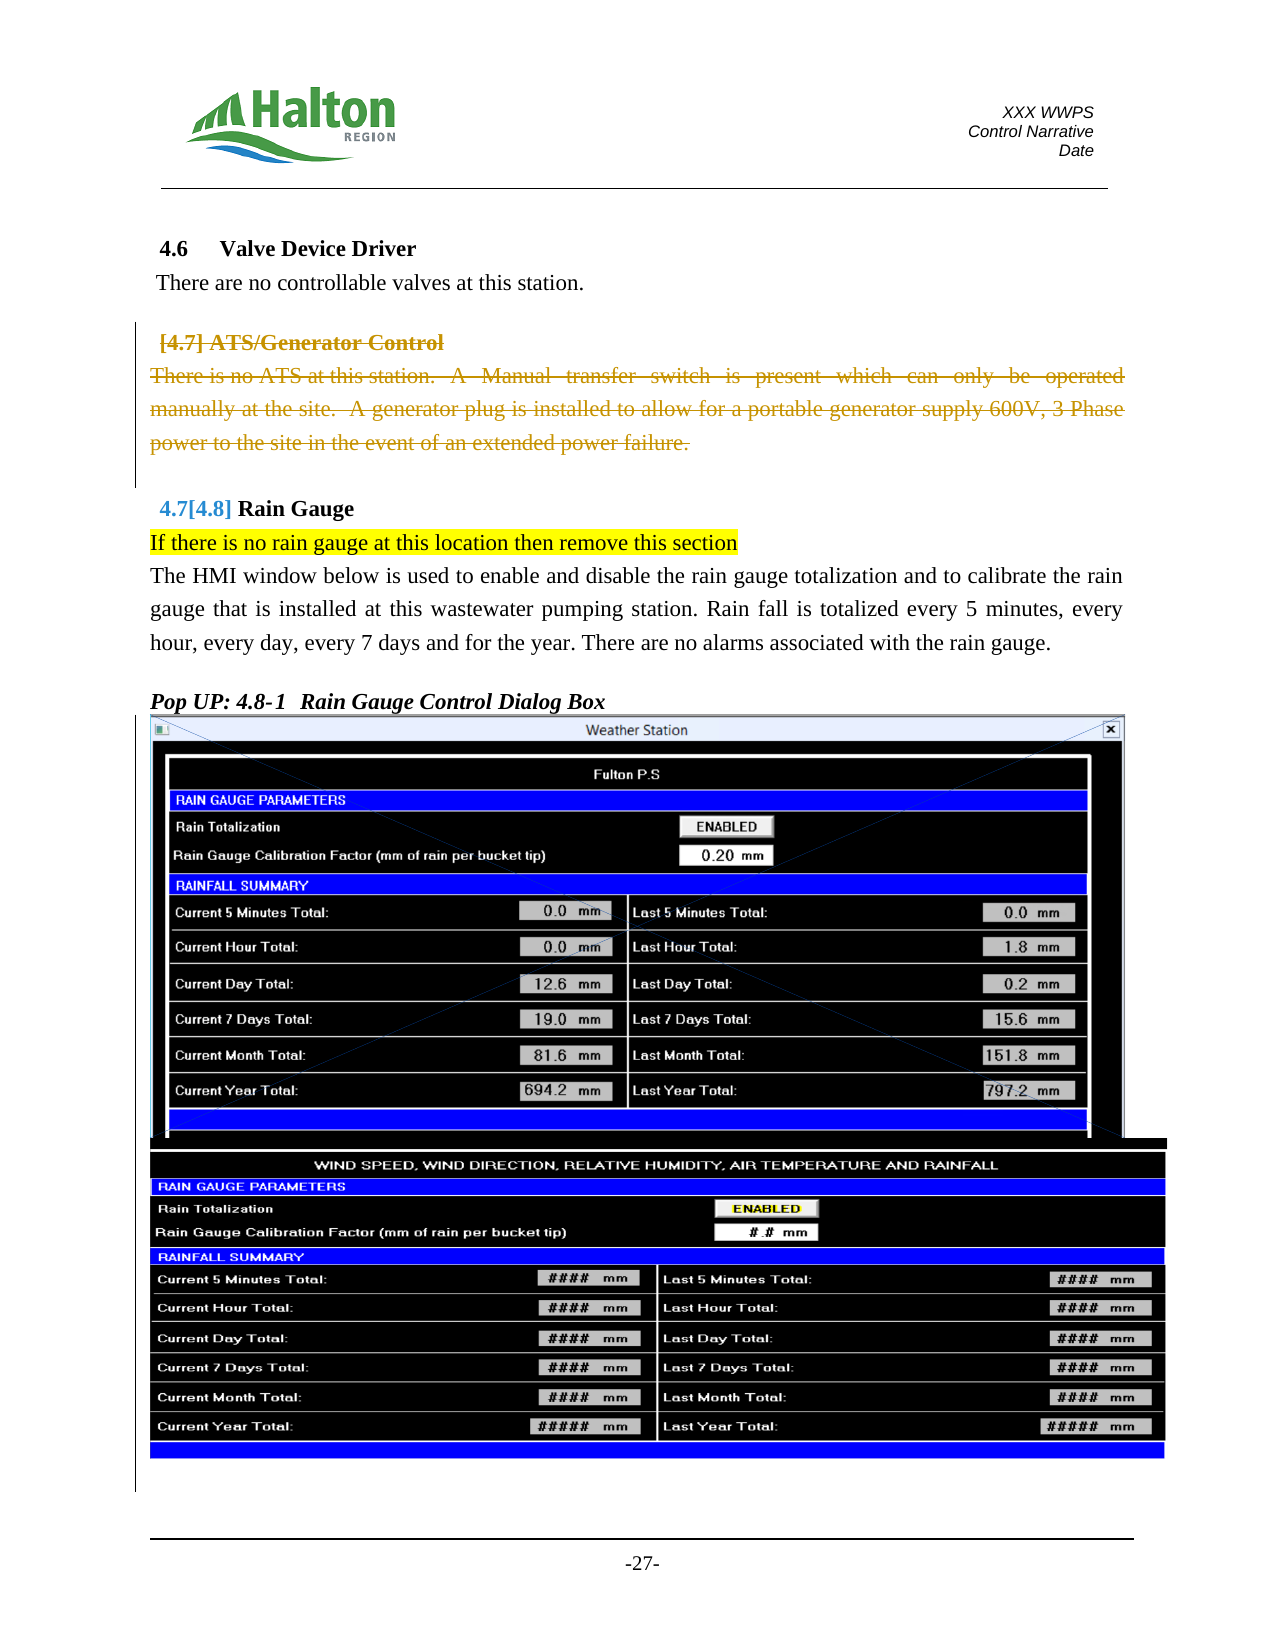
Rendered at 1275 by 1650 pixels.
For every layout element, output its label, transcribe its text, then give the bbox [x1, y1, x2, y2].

text If there is no rain gauge at this location then remove this section [150, 522, 1125, 555]
subtitle Rain Gauge [159, 488, 1125, 522]
picture [172, 75, 414, 177]
text The HMI window below is used to enable and disable the rain gauge totalization and to calibrate the rain gauge that is installed at this wastewater pumping station. Rain fall is totalized every 5 minutes, every hour, every day, every 7 days and for the year. There are no alarms associated with the rain gauge. [150, 555, 1125, 655]
subtitle Valve Device Driver [159, 228, 1125, 262]
picture [640, 716, 1125, 1137]
text There are no controllable valves at this station. [150, 262, 1125, 295]
picture [152, 714, 1123, 925]
picture [150, 927, 1168, 1459]
picture [150, 716, 635, 1137]
